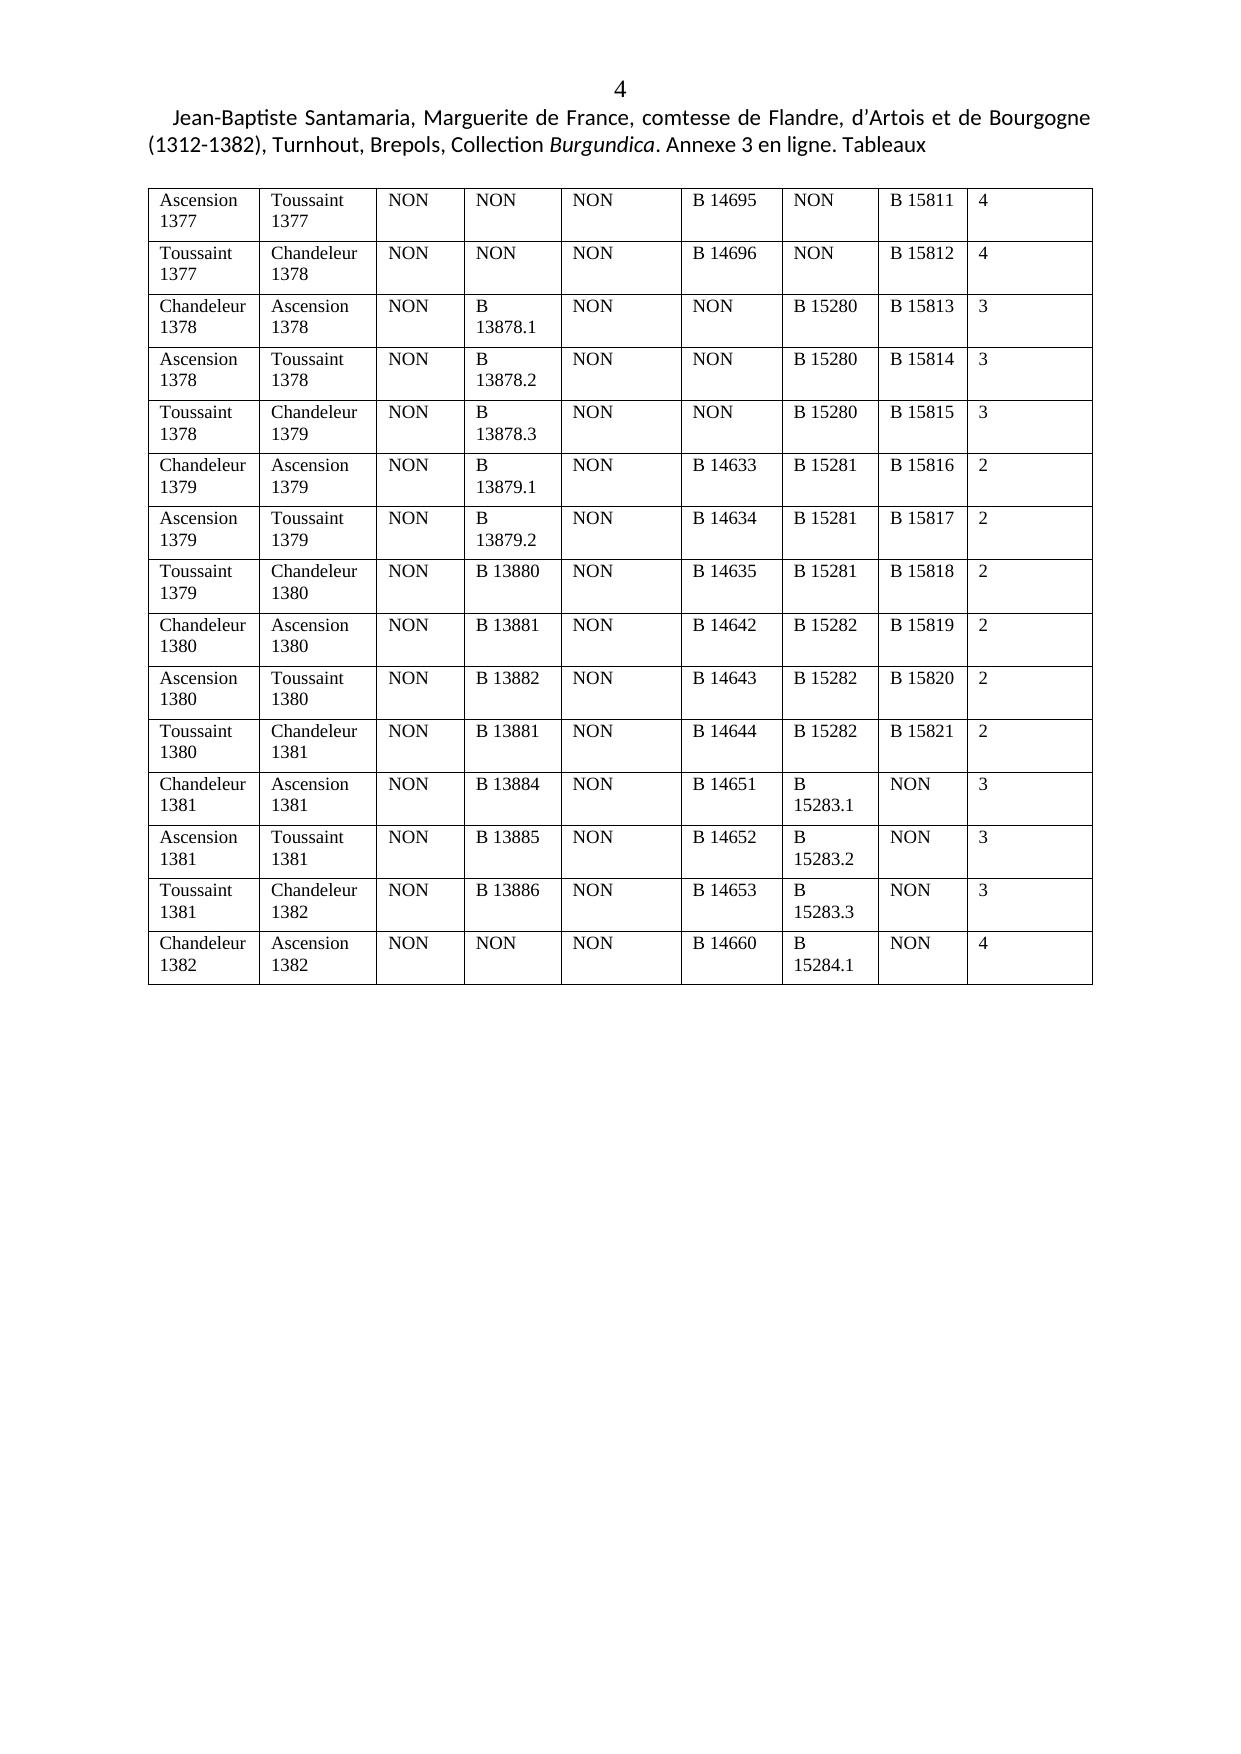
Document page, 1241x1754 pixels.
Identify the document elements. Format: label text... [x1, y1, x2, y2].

table_cell B 13884 [465, 773, 561, 825]
table_cell 2 [968, 614, 1092, 666]
table_cell Toussaint 1379 [260, 507, 376, 559]
table_cell B 13878.1 [465, 295, 561, 347]
table_cell Ascension 1381 [260, 773, 376, 825]
table_cell NON [377, 507, 464, 559]
table_cell B 13879.1 [465, 454, 561, 506]
table_cell 2 [968, 507, 1092, 559]
table_cell Chandeleur 1382 [149, 932, 259, 984]
table_cell Ascension 1379 [260, 454, 376, 506]
table_cell Chandeleur 1378 [149, 295, 259, 347]
table_cell NON [562, 560, 681, 612]
table_cell B 14635 [682, 560, 782, 612]
table_cell Toussaint 1378 [260, 348, 376, 400]
table_cell Chandeleur 1380 [260, 560, 376, 612]
table_cell B 13880 [465, 560, 561, 612]
table_cell NON [377, 667, 464, 719]
table_cell B 15284.1 [783, 932, 878, 984]
table_cell NON [783, 189, 878, 241]
table_cell Toussaint 1379 [149, 560, 259, 612]
table_cell NON [562, 614, 681, 666]
table_cell NON [377, 189, 464, 241]
table_cell NON [377, 242, 464, 294]
table_cell B 14660 [682, 932, 782, 984]
table_cell NON [783, 242, 878, 294]
table_cell B 15820 [879, 667, 967, 719]
table_cell B 14651 [682, 773, 782, 825]
table_cell Chandeleur 1381 [260, 720, 376, 772]
table_cell B 15814 [879, 348, 967, 400]
table_cell Ascension 1380 [149, 667, 259, 719]
table_cell NON [562, 773, 681, 825]
table_cell B 15811 [879, 189, 967, 241]
table_cell B 15283.3 [783, 879, 878, 931]
table_cell Ascension 1380 [260, 614, 376, 666]
table_cell B 14652 [682, 826, 782, 878]
table_cell NON [682, 348, 782, 400]
table_cell B 15282 [783, 667, 878, 719]
table_cell 4 [968, 932, 1092, 984]
table_cell B 15813 [879, 295, 967, 347]
table_cell NON [377, 826, 464, 878]
table_cell 3 [968, 348, 1092, 400]
table_cell 3 [968, 879, 1092, 931]
table_cell B 15282 [783, 720, 878, 772]
table_cell NON [377, 932, 464, 984]
table_cell B 14643 [682, 667, 782, 719]
table_cell NON [682, 295, 782, 347]
table_cell NON [562, 932, 681, 984]
table_cell Ascension 1379 [149, 507, 259, 559]
table_cell 3 [968, 401, 1092, 453]
table_cell 2 [968, 560, 1092, 612]
table_cell Toussaint 1381 [260, 826, 376, 878]
table_cell 3 [968, 773, 1092, 825]
table_cell NON [562, 189, 681, 241]
table_cell NON [377, 454, 464, 506]
table_cell B 14653 [682, 879, 782, 931]
table_cell 2 [968, 454, 1092, 506]
table_cell NON [377, 614, 464, 666]
table_cell Chandeleur 1381 [149, 773, 259, 825]
table_cell NON [562, 242, 681, 294]
table_cell 4 [968, 189, 1092, 241]
table_cell 3 [968, 826, 1092, 878]
table_cell NON [562, 401, 681, 453]
table_cell NON [377, 295, 464, 347]
table_cell B 13878.3 [465, 401, 561, 453]
table_cell NON [562, 879, 681, 931]
table_cell B 13881 [465, 614, 561, 666]
table_cell Ascension 1381 [149, 826, 259, 878]
table_cell B 15817 [879, 507, 967, 559]
table_cell Chandeleur 1379 [260, 401, 376, 453]
table_cell Toussaint 1378 [149, 401, 259, 453]
table_cell B 14695 [682, 189, 782, 241]
table_cell Chandeleur 1378 [260, 242, 376, 294]
table_cell NON [562, 295, 681, 347]
table_cell 2 [968, 720, 1092, 772]
table_cell B 15819 [879, 614, 967, 666]
table_cell NON [562, 667, 681, 719]
table_cell B 15280 [783, 348, 878, 400]
table_cell B 14633 [682, 454, 782, 506]
table_cell NON [377, 348, 464, 400]
table_cell B 14634 [682, 507, 782, 559]
table_cell B 15816 [879, 454, 967, 506]
table_cell NON [879, 879, 967, 931]
table_cell B 15281 [783, 560, 878, 612]
table_cell Chandeleur 1380 [149, 614, 259, 666]
table_cell NON [879, 826, 967, 878]
table_cell B 13882 [465, 667, 561, 719]
table_cell NON [377, 773, 464, 825]
table_cell B 13885 [465, 826, 561, 878]
table_cell B 15818 [879, 560, 967, 612]
table_cell NON [562, 826, 681, 878]
table_cell Toussaint 1380 [149, 720, 259, 772]
table_cell NON [377, 879, 464, 931]
table_cell B 14642 [682, 614, 782, 666]
table_cell Toussaint 1377 [260, 189, 376, 241]
table_cell NON [465, 242, 561, 294]
table_cell B 14644 [682, 720, 782, 772]
table_cell Toussaint 1380 [260, 667, 376, 719]
table_cell NON [377, 401, 464, 453]
table_cell B 13879.2 [465, 507, 561, 559]
table_cell NON [465, 932, 561, 984]
table_cell B 15821 [879, 720, 967, 772]
table_cell Ascension 1378 [260, 295, 376, 347]
table_cell B 15282 [783, 614, 878, 666]
table_cell B 15812 [879, 242, 967, 294]
table_cell NON [562, 507, 681, 559]
table_cell NON [879, 932, 967, 984]
table_cell B 15283.2 [783, 826, 878, 878]
table_cell B 13878.2 [465, 348, 561, 400]
table_cell B 15281 [783, 454, 878, 506]
table_cell Ascension 1377 [149, 189, 259, 241]
table_cell 3 [968, 295, 1092, 347]
table_cell Chandeleur 1382 [260, 879, 376, 931]
table_cell NON [879, 773, 967, 825]
table_cell 2 [968, 667, 1092, 719]
table_cell NON [377, 560, 464, 612]
table_cell Toussaint 1381 [149, 879, 259, 931]
table_cell B 15283.1 [783, 773, 878, 825]
table_cell Chandeleur 1379 [149, 454, 259, 506]
table_cell 4 [968, 242, 1092, 294]
table_cell NON [465, 189, 561, 241]
table_cell NON [562, 720, 681, 772]
table_cell NON [682, 401, 782, 453]
table_cell B 15280 [783, 295, 878, 347]
table_cell B 13881 [465, 720, 561, 772]
table_cell B 13886 [465, 879, 561, 931]
table_cell B 15280 [783, 401, 878, 453]
table_cell Toussaint 1377 [149, 242, 259, 294]
table_cell NON [377, 720, 464, 772]
table_cell B 14696 [682, 242, 782, 294]
table_cell B 15281 [783, 507, 878, 559]
table_cell NON [562, 454, 681, 506]
table_cell B 15815 [879, 401, 967, 453]
table_cell Ascension 1382 [260, 932, 376, 984]
table_cell Ascension 1378 [149, 348, 259, 400]
table_cell NON [562, 348, 681, 400]
